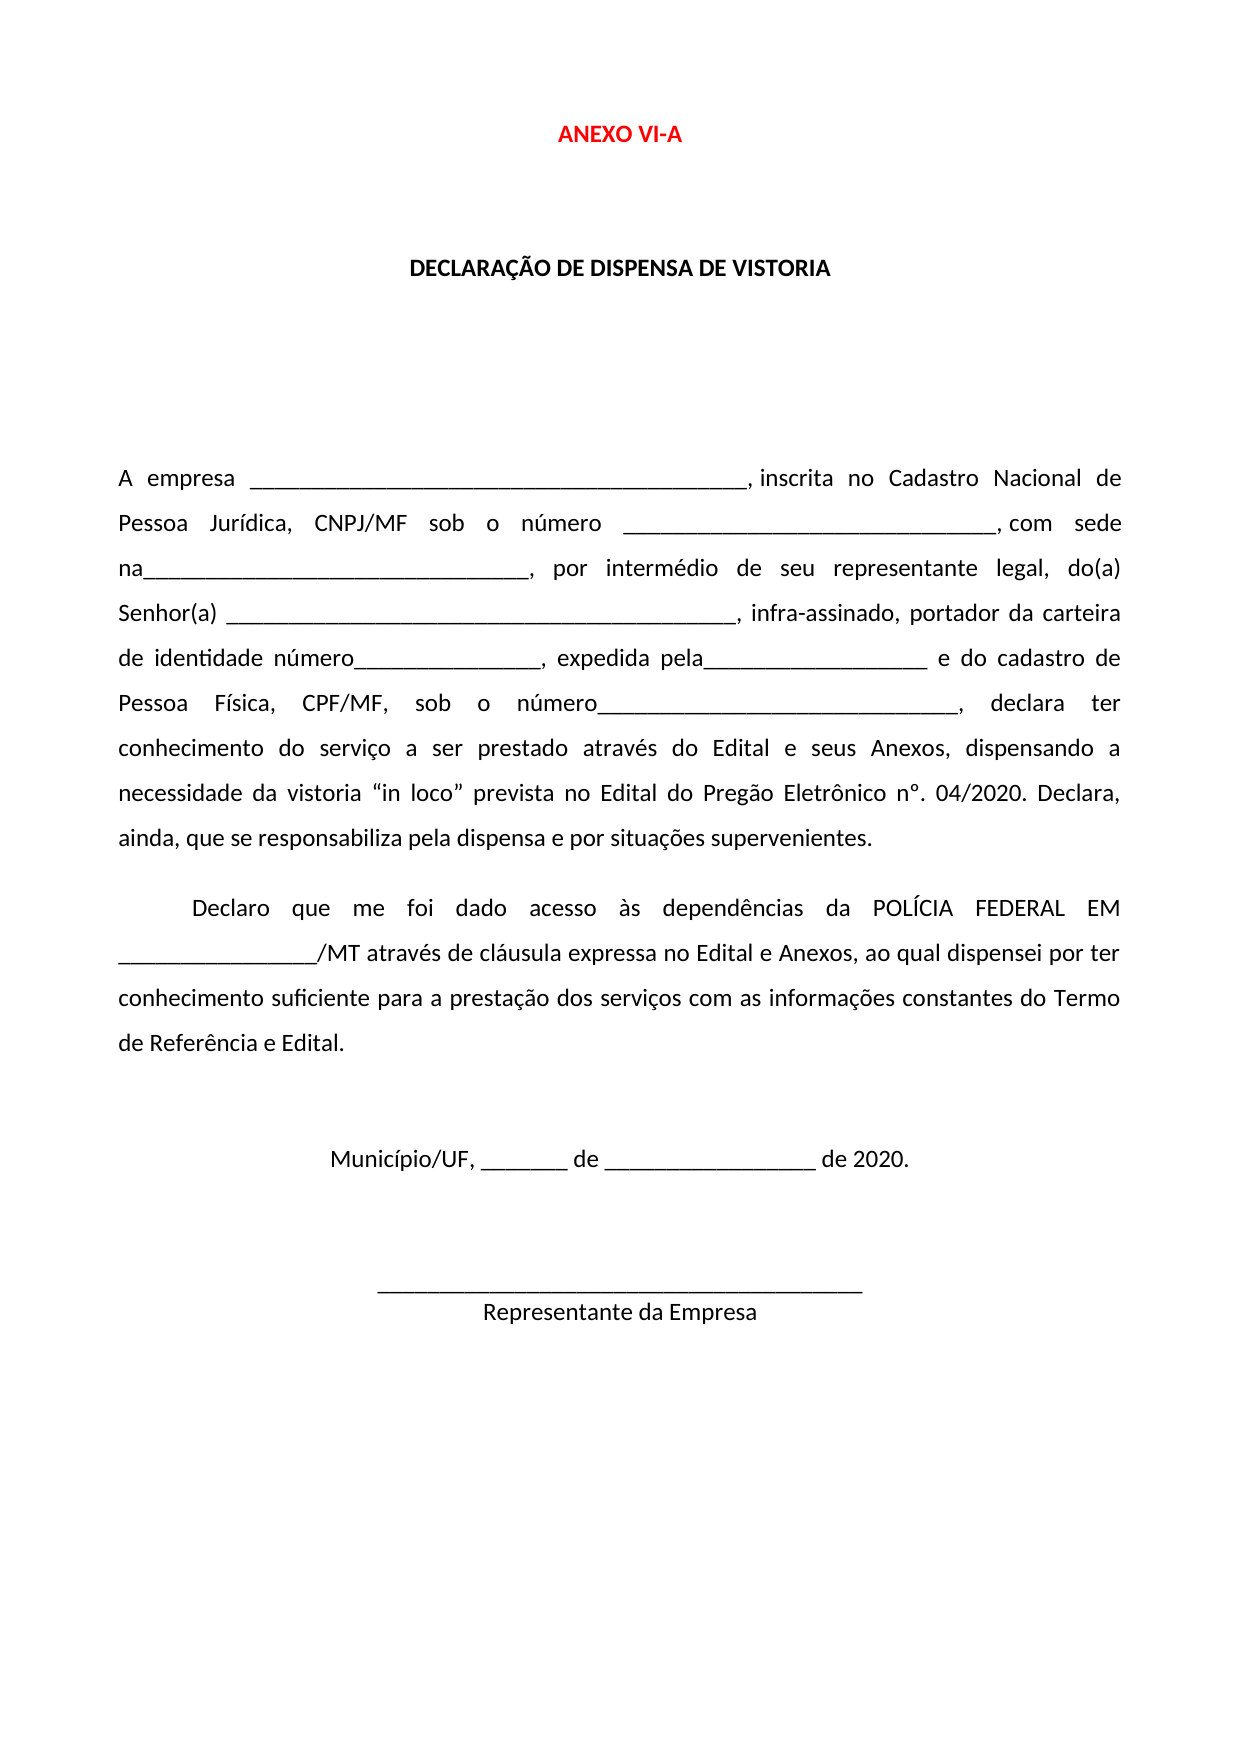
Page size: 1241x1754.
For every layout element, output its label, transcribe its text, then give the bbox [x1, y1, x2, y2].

text _______________________________________ [118, 1266, 1122, 1296]
text DECLARAÇÃO DE DISPENSA DE VISTORIA [118, 237, 1122, 282]
text A empresa ________________________________________, inscrita no Cadastro Nacional de Pessoa Jurídica, CNPJ/MF sob o número ______________________________, com sede na_______________________________, por intermédio de seu representante legal, do(a) Senhor(a) _________________________________________, infra-assinado, portador da carteira de identidade número_______________, expedida pela__________________ e do cadastro de Pessoa Física, CPF/MF, sob o número_____________________________, declara ter conhecimento do serviço a ser prestado através do Edital e seus Anexos, dispensando a necessidade da vistoria “in loco” prevista no Edital do Pregão Eletrônico nº. 04/2020. Declara, ainda, que se responsabiliza pela dispensa e por situações supervenientes. [118, 447, 1122, 852]
text Município/UF, _______ de _________________ de 2020. [118, 1143, 1122, 1174]
text Declaro que me foi dado acesso às dependências da POLÍCIA FEDERAL EM ________________/MT através de cláusula expressa no Edital e Anexos, ao qual dispensei por ter conhecimento suficiente para a prestação dos serviços com as informações constantes do Termo de Referência e Edital. [118, 877, 1122, 1057]
text Representante da Empresa [118, 1296, 1122, 1327]
text ANEXO VI-A [118, 118, 1122, 149]
